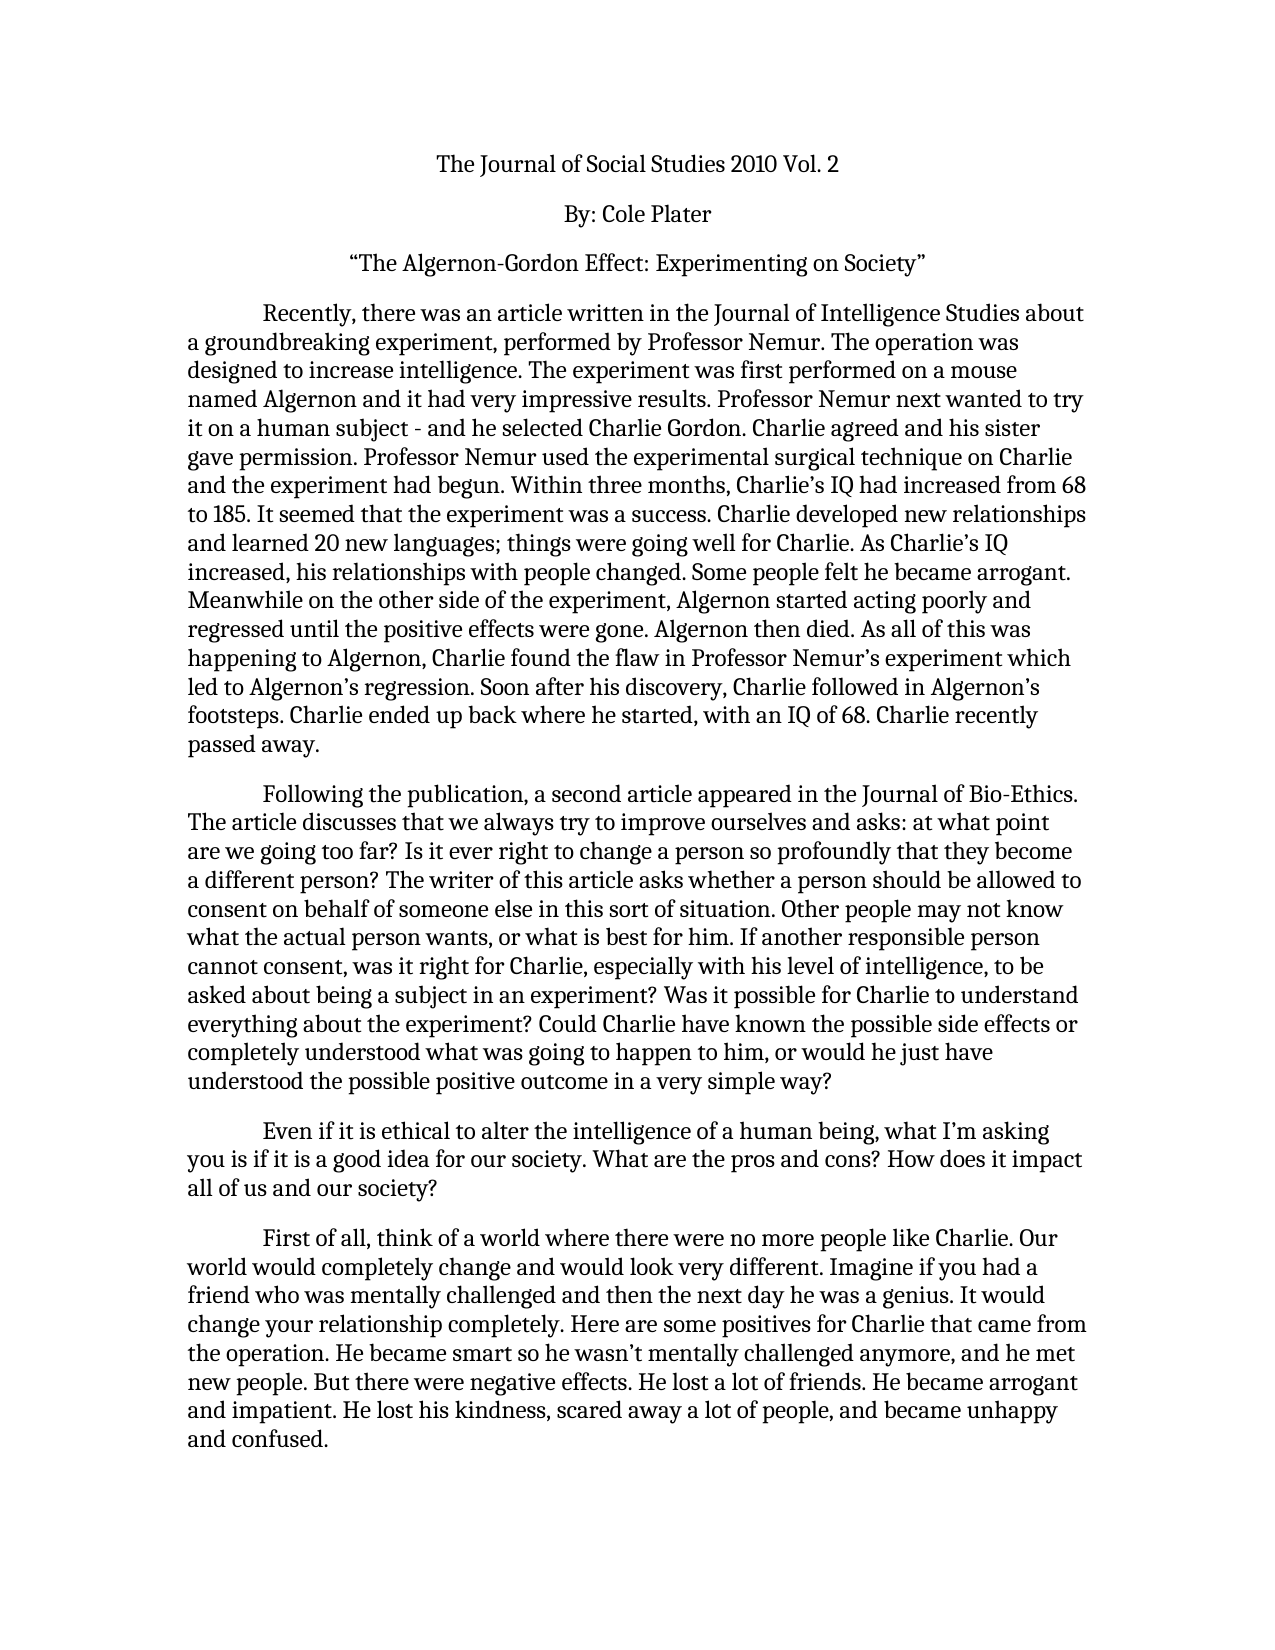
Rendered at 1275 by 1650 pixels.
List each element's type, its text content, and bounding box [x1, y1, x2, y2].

text Recently, there was an article written in the Journal of Intelligence Studies about a groundbreaking experiment, performed by Professor Nemur. The operation was designed to increase intelligence. The experiment was first performed on a mouse named Algernon and it had very impressive results. Professor Nemur next wanted to try it on a human subject - and he selected Charlie Gordon. Charlie agreed and his sister gave permission. Professor Nemur used the experimental surgical technique on Charlie and the experiment had begun. Within three months, Charlie’s IQ had increased from 68 to 185. It seemed that the experiment was a success. Charlie developed new relationships and learned 20 new languages; things were going well for Charlie. As Charlie’s IQ increased, his relationships with people changed. Some people felt he became arrogant. Meanwhile on the other side of the experiment, Algernon started acting poorly and regressed until the positive effects were gone. Algernon then died. As all of this was happening to Algernon, Charlie found the flaw in Professor Nemur’s experiment which led to Algernon’s regression. Soon after his discovery, Charlie followed in Algernon’s footsteps. Charlie ended up back where he started, with an IQ of 68. Charlie recently passed away. [187, 299, 1087, 759]
text First of all, think of a world where there were no more people like Charlie. Our world would completely change and would look very different. Imagine if you had a friend who was mentally challenged and then the next day he was a genius. It would change your relationship completely. Here are some positives for Charlie that came from the operation. He became smart so he wasn’t mentally challenged anymore, and he met new people. But there were negative effects. He lost a lot of friends. He became arrogant and impatient. He lost his kindness, scared away a lot of people, and became unhappy and confused. [187, 1224, 1087, 1454]
text Following the publication, a second article appeared in the Journal of Bio-Ethics. The article discusses that we always try to improve ourselves and asks: at what point are we going too far? Is it ever right to change a person so profoundly that they become a different person? The writer of this article asks whether a person should be allowed to consent on behalf of someone else in this sort of situation. Other people may not know what the actual person wants, or what is best for him. If another responsible person cannot consent, was it right for Charlie, especially with his level of intelligence, to be asked about being a subject in an experiment? Was it possible for Charlie to understand everything about the experiment? Could Charlie have known the possible side effects or completely understood what was going to happen to him, or would he just have understood the possible positive outcome in a very simple way? [187, 779, 1087, 1096]
text The Journal of Social Studies 2010 Vol. 2 [187, 150, 1087, 179]
text “The Algernon-Gordon Effect: Experimenting on Society” [187, 249, 1087, 278]
text By: Cole Plater [187, 199, 1087, 228]
text Even if it is ethical to alter the intelligence of a human being, what I’m asking you is if it is a good idea for our society. What are the pros and cons? How does it impact all of us and our society? [187, 1117, 1087, 1203]
